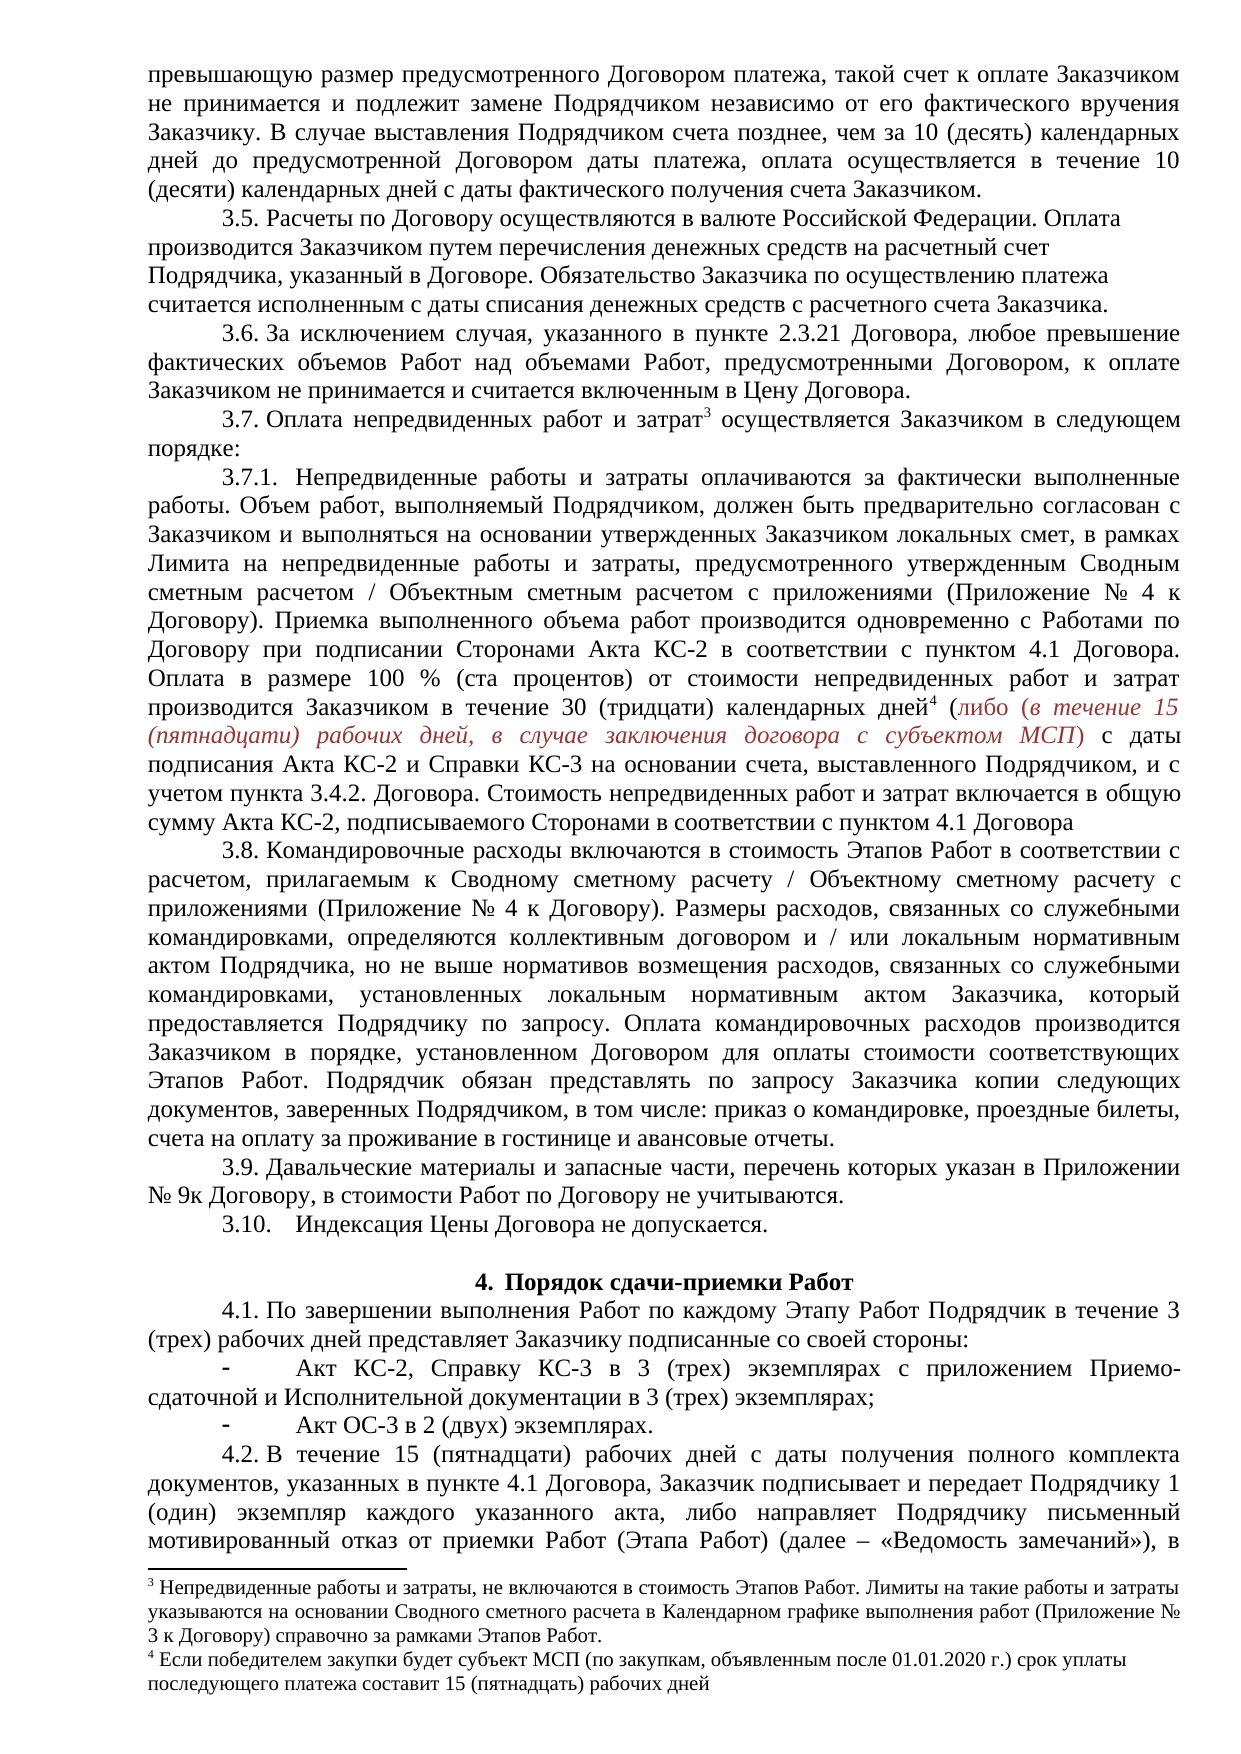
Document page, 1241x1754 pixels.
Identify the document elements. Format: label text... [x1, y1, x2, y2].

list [148, 1439, 1181, 1554]
list Командировочные расходы включаются в стоимость Этапов Работ в соответствии с расчетом, прилагаемым к Сводному сметному расчету / Объектному сметному расчету с приложениями (Приложение № 4 к Договору). Размеры расходов, связанных со служебными командировками, определяются коллективным договором и / или локальным нормативным актом Подрядчика, но не выше нормативов возмещения расходов, связанных со служебными командировками, установленных локальным нормативным актом Заказчика, который предоставляется Подрядчику по запросу. Оплата командировочных расходов производится Заказчиком в порядке, установленном Договором для оплаты стоимости соответствующих Этапов Работ. Подрядчик обязан представлять по запросу Заказчика копии следующих документов, заверенных Подрядчиком, в том числе: приказ о командировке, проездные билеты, счета на оплату за проживание в гостинице и авансовые отчеты. [148, 835, 1181, 1152]
list Акт ОС-3 в 2 (двух) экземплярах. [148, 1410, 1181, 1439]
list Акт КС-2, Справку КС-3 в 3 (трех) экземплярах с приложением Приемо-сдаточной и Исполнительной документации в 3 (трех) экземплярах; [148, 1353, 1181, 1410]
list Расчеты по Договору осуществляются в валюте Российской Федерации. Оплата производится Заказчиком путем перечисления денежных средств на расчетный счет Подрядчика, указанный в Договоре. Обязательство Заказчика по осуществлению платежа считается исполненным с даты списания денежных средств с расчетного счета Заказчика. [148, 203, 1181, 318]
list Оплата непредвиденных работ и затрат осуществляется Заказчиком в следующем порядке: [148, 404, 1181, 462]
list По завершении выполнения Работ по каждому Этапу Работ Подрядчик в течение 3 (трех) рабочих дней представляет Заказчику подписанные со своей стороны: [148, 1295, 1181, 1353]
list Порядок сдачи-приемки Работ [148, 1267, 1181, 1295]
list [148, 59, 1181, 203]
list Непредвиденные работы и затраты оплачиваются за фактически выполненные работы. Объем работ, выполняемый Подрядчиком, должен быть предварительно согласован с Заказчиком и выполняться на основании утвержденных Заказчиком локальных смет, в рамках Лимита на непредвиденные работы и затраты, предусмотренного утвержденным Сводным сметным расчетом / Объектным сметным расчетом с приложениями (Приложение № 4 к Договору). Приемка выполненного объема работ производится одновременно с Работами по Договору при подписании Сторонами Акта КС-2 в соответствии с пунктом 4.1 Договора. Оплата в размере 100 % (ста процентов) от стоимости непредвиденных работ и затрат производится Заказчиком в течение 30 (тридцати) календарных дней (либо (в течение 15 (пятнадцати) рабочих дней, в случае заключения договора с субъектом МСП) с даты подписания Акта КС-2 и Справки КС-3 на основании счета, выставленного Подрядчиком, и с учетом пункта 3.4.2. Договора. Стоимость непредвиденных работ и затрат включается в общую сумму Акта КС-2, подписываемого Сторонами в соответствии с пунктом 4.1 Договора [148, 462, 1181, 835]
list За исключением случая, указанного в пункте 2.3.21 Договора, любое превышение фактических объемов Работ над объемами Работ, предусмотренными Договором, к оплате Заказчиком не принимается и считается включенным в Цену Договора. [148, 318, 1181, 404]
list Давальческие материалы и запасные части, перечень которых указан в Приложении № 9к Договору, в стоимости Работ по Договору не учитываются. [148, 1152, 1181, 1209]
list Индексация Цены Договора не допускается. [148, 1209, 1181, 1238]
